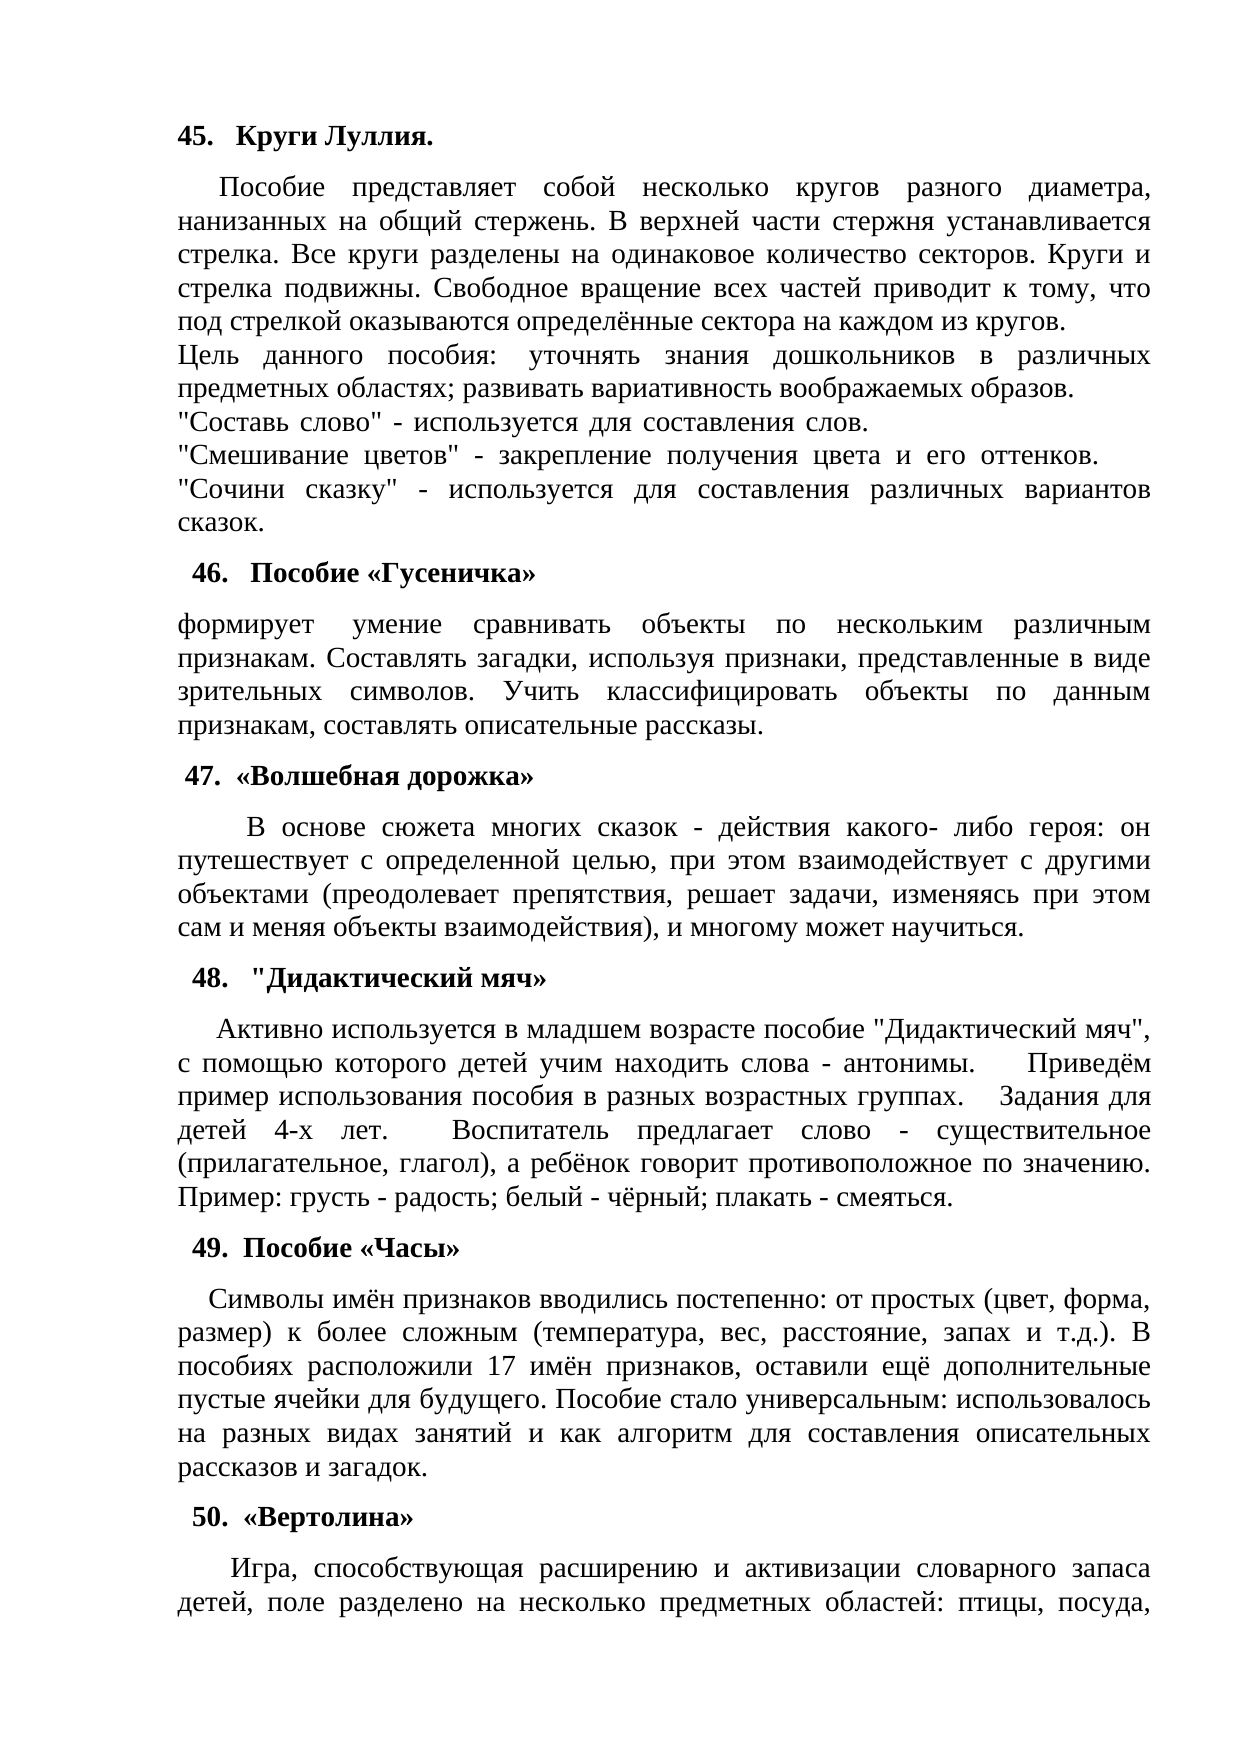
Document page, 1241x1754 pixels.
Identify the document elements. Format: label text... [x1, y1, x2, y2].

text 46. Пособие «Гусеничка» [177, 555, 1152, 589]
text Пособие представляет собой несколько кругов разного диаметра, нанизанных на общий стержень. В верхней части стержня устанавливается стрелка. Все круги разделены на одинаковое количество секторов. Круги и стрелка подвижны. Свободное вращение всех частей приводит к тому, что под стрелкой оказываются определённые сектора на каждом из кругов. Цель данного пособия: уточнять знания дошкольников в различных предметных областях; развивать вариативность воображаемых образов. "Составь слово" - используется для составления слов. "Смешивание цветов" - закрепление получения цвета и его оттенков. "Сочини сказку" - используется для составления различных вариантов сказок. [177, 169, 1152, 538]
text Активно используется в младшем возрасте пособие "Дидактический мяч", с помощью которого детей учим находить слова - антонимы. Приведём пример использования пособия в разных возрастных группах. Задания для детей 4-х лет. Воспитатель предлагает слово - существительное (прилагательное, глагол), а ребёнок говорит противоположное по значению. Пример: грусть - радость; белый - чёрный; плакать - смеяться. [177, 1011, 1152, 1213]
text Символы имён признаков вводились постепенно: от простых (цвет, форма, размер) к более сложным (температура, вес, расстояние, запах и т.д.). В пособиях расположили 17 имён признаков, оставили ещё дополнительные пустые ячейки для будущего. Пособие стало универсальным: использовалось на разных видах занятий и как алгоритм для составления описательных рассказов и загадок. [177, 1281, 1152, 1482]
text 47. «Волшебная дорожка» [177, 758, 1152, 791]
text 49. Пособие «Часы» [177, 1230, 1152, 1263]
text формирует умение сравнивать объекты по нескольким различным признакам. Составлять загадки, используя признаки, представленные в виде зрительных символов. Учить классифицировать объекты по данным признакам, составлять описательные рассказы. [177, 606, 1152, 741]
text В основе сюжета многих сказок - действия какого- либо героя: он путешествует с определенной целью, при этом взаимодействует с другими объектами (преодолевает препятствия, решает задачи, изменяясь при этом сам и меняя объекты взаимодействия), и многому может научиться. [177, 809, 1152, 943]
text 50. «Вертолина» [177, 1499, 1152, 1533]
text 45. Круги Луллия. [177, 118, 1152, 152]
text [177, 1551, 1152, 1618]
text 48. "Дидактический мяч» [177, 960, 1152, 994]
